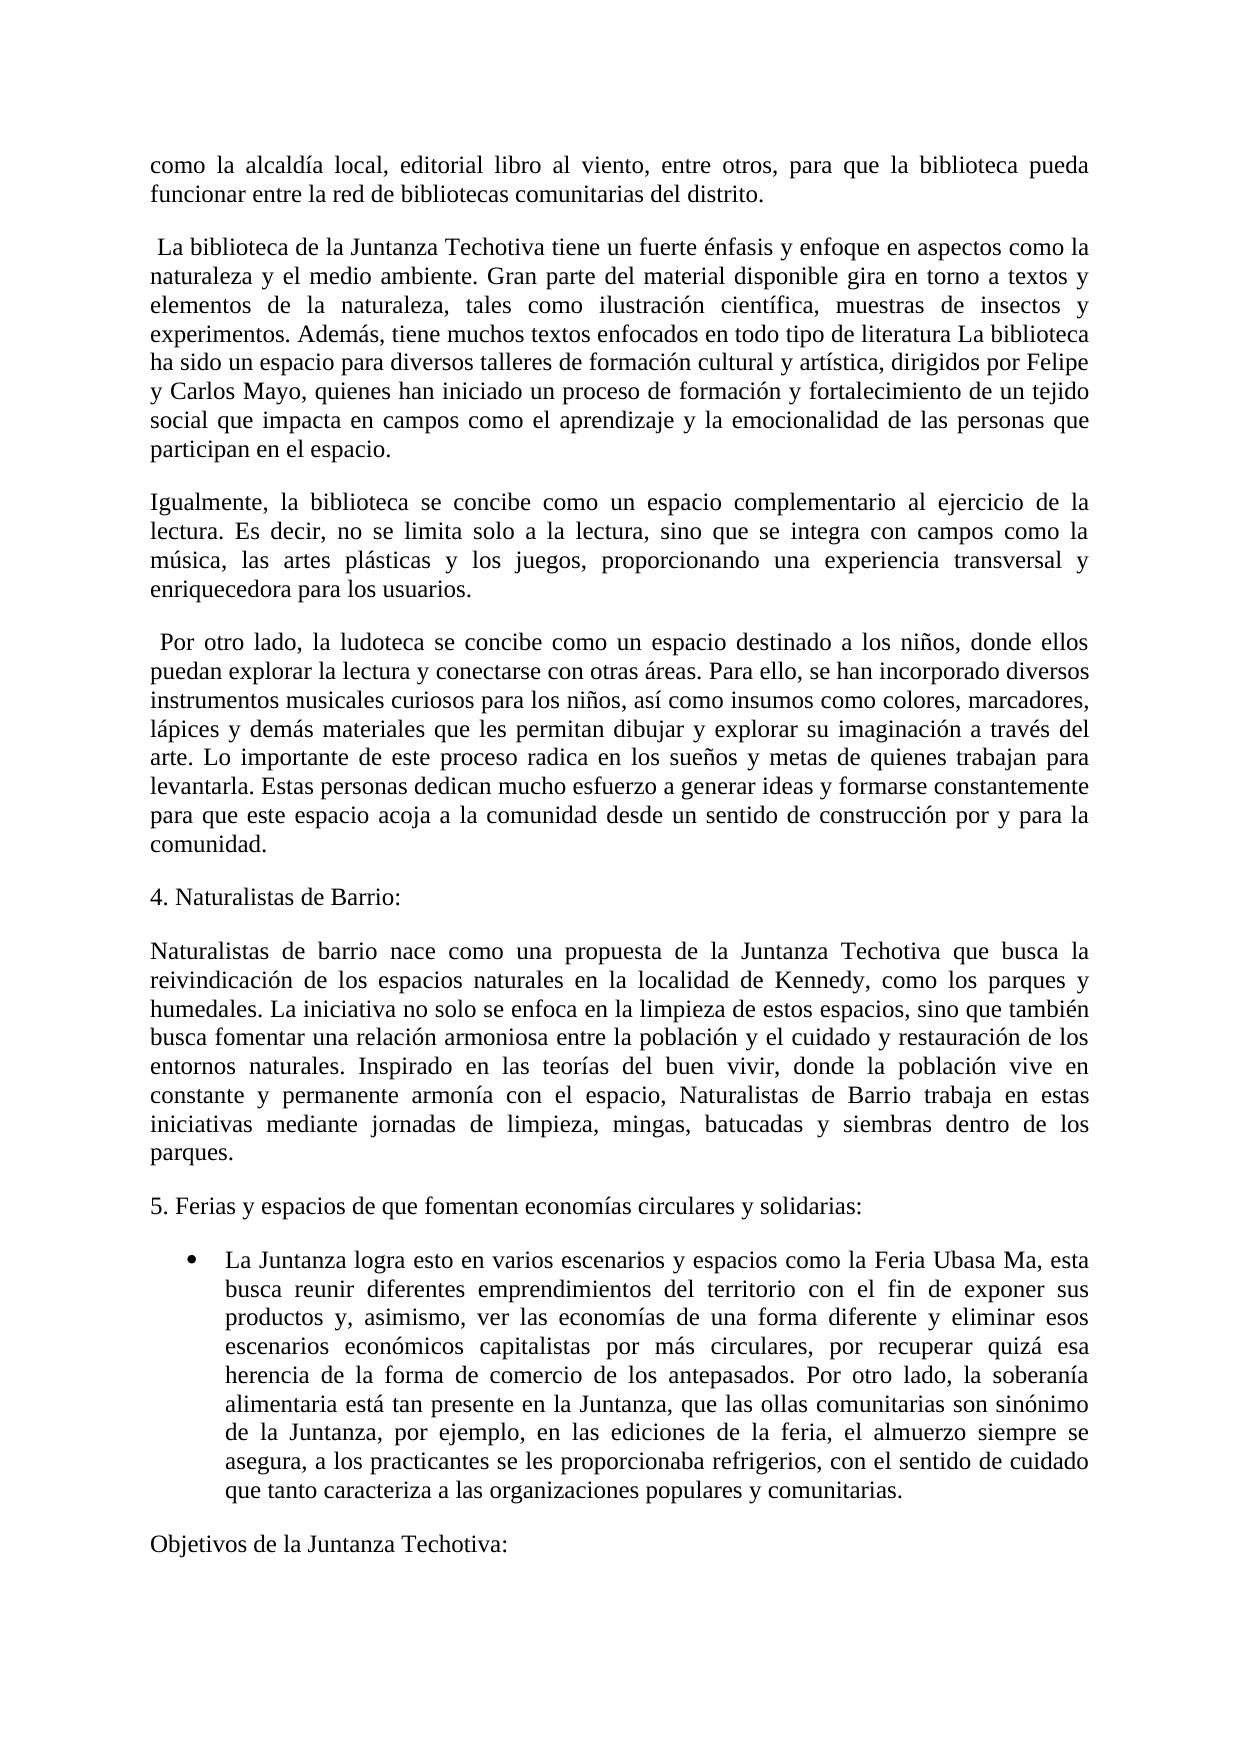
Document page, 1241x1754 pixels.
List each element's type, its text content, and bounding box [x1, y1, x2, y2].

text Igualmente, la biblioteca se concibe como un espacio complementario al ejercicio de la lectura. Es decir, no se limita solo a la lectura, sino que se integra con campos como la música, las artes plásticas y los juegos, proporcionando una experiencia transversal y enriquecedora para los usuarios. [150, 487, 1090, 602]
text 5. Ferias y espacios de que fomentan economías circulares y solidarias: [150, 1191, 1090, 1220]
text Objetivos de la Juntanza Techotiva: [150, 1529, 1090, 1557]
text La biblioteca de la Juntanza Techotiva tiene un fuerte énfasis y enfoque en aspectos como la naturaleza y el medio ambiente. Gran parte del material disponible gira en torno a textos y elementos de la naturaleza, tales como ilustración científica, muestras de insectos y experimentos. Además, tiene muchos textos enfocados en todo tipo de literatura La biblioteca ha sido un espacio para diversos talleres de formación cultural y artística, dirigidos por Felipe y Carlos Mayo, quienes han iniciado un proceso de formación y fortalecimiento de un tejido social que impacta en campos como el aprendizaje y la emocionalidad de las personas que participan en el espacio. [150, 232, 1090, 462]
text Naturalistas de barrio nace como una propuesta de la Juntanza Techotiva que busca la reivindicación de los espacios naturales en la localidad de Kennedy, como los parques y humedales. La iniciativa no solo se enfoca en la limpieza de estos espacios, sino que también busca fomentar una relación armoniosa entre la población y el cuidado y restauración de los entornos naturales. Inspirado en las teorías del buen vivir, donde la población vive en constante y permanente armonía con el espacio, Naturalistas de Barrio trabaja en estas iniciativas mediante jornadas de limpieza, mingas, batucadas y siembras dentro de los parques. [150, 936, 1090, 1166]
text 4. Naturalistas de Barrio: [150, 882, 1090, 911]
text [150, 150, 1090, 207]
text Por otro lado, la ludoteca se concibe como un espacio destinado a los niños, donde ellos puedan explorar la lectura y conectarse con otras áreas. Para ello, se han incorporado diversos instrumentos musicales curiosos para los niños, así como insumos como colores, marcadores, lápices y demás materiales que les permitan dibujar y explorar su imaginación a través del arte. Lo importante de este proceso radica en los sueños y metas de quienes trabajan para levantarla. Estas personas dedican mucho esfuerzo a generar ideas y formarse constantemente para que este espacio acoja a la comunidad desde un sentido de construcción por y para la comunidad. [150, 627, 1090, 857]
list La Juntanza logra esto en varios escenarios y espacios como la Feria Ubasa Ma, esta busca reunir diferentes emprendimientos del territorio con el fin de exponer sus productos y, asimismo, ver las economías de una forma diferente y eliminar esos escenarios económicos capitalistas por más circulares, por recuperar quizá esa herencia de la forma de comercio de los antepasados. Por otro lado, la soberanía alimentaria está tan presente en la Juntanza, que las ollas comunitarias son sinónimo de la Juntanza, por ejemplo, en las ediciones de la feria, el almuerzo siempre se asegura, a los practicantes se les proporcionaba refrigerios, con el sentido de cuidado que tanto caracteriza a las organizaciones populares y comunitarias. [187, 1245, 1090, 1504]
